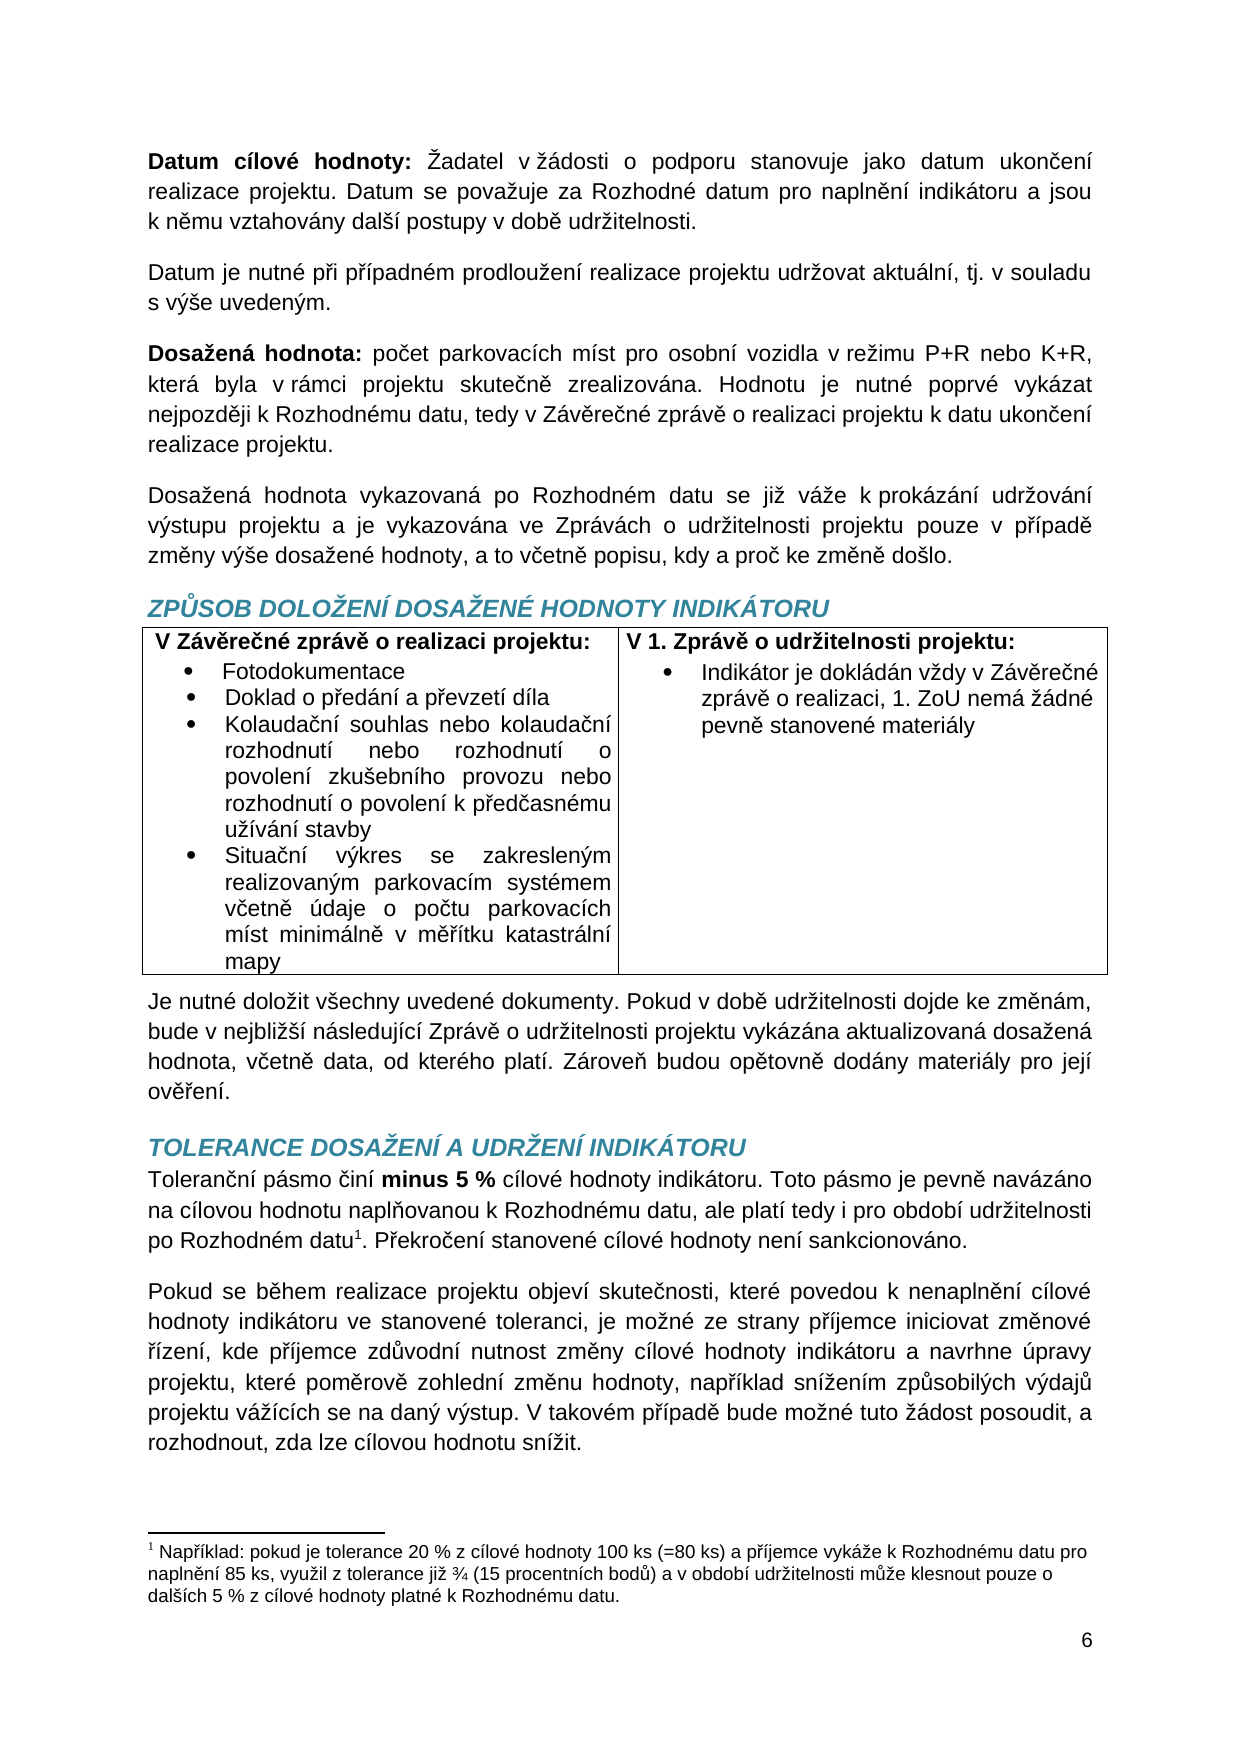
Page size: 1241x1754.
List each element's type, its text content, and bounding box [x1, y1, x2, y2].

text Dosažená hodnota vykazovaná po Rozhodném datu se již váže k prokázání udržování výstupu projektu a je vykazována ve Zprávách o udržitelnosti projektu pouze v případě změny výše dosažené hodnoty, a to včetně popisu, kdy a proč ke změně došlo. [148, 482, 1092, 569]
table_header V 1. Zprávě o udržitelnosti projektu: Indikátor je dokládán vždy v Závěrečné zprávě o realizaci, 1. ZoU nemá žádné pevně stanovené materiály [619, 628, 1107, 974]
text Pokud se během realizace projektu objeví skutečnosti, které povedou k nenaplnění cílové hodnoty indikátoru ve stanovené toleranci, je možné ze strany příjemce iniciovat změnové řízení, kde příjemce zdůvodní nutnost změny cílové hodnoty indikátoru a navrhne úpravy projektu, které poměrově zohlední změnu hodnoty, například snížením způsobilých výdajů projektu vážících se na daný výstup. V takovém případě bude možné tuto žádost posoudit, a rozhodnout, zda lze cílovou hodnotu snížit. [148, 1278, 1092, 1455]
text Datum je nutné při případném prodloužení realizace projektu udržovat aktuální, tj. v souladu s výše uvedeným. [148, 259, 1092, 316]
text Datum cílové hodnoty: Žadatel v žádosti o podporu stanovuje jako datum ukončení realizace projektu. Datum se považuje za Rozhodné datum pro naplnění indikátoru a jsou k němu vztahovány další postupy v době udržitelnosti. [148, 148, 1092, 234]
text Toleranční pásmo činí minus 5 % cílové hodnoty indikátoru. Toto pásmo je pevně navázáno na cílovou hodnotu naplňovanou k Rozhodnému datu, ale platí tedy i pro období udržitelnosti po Rozhodném datu. Překročení stanovené cílové hodnoty není sankcionováno. [148, 1166, 1092, 1253]
table_header V Závěrečné zprávě o realizaci projektu: Fotodokumentace Doklad o předání a převzetí díla Kolaudační souhlas nebo kolaudační rozhodnutí nebo rozhodnutí o povolení zkušebního provozu nebo rozhodnutí o povolení k předčasnému užívání stavby Situační výkres se zakresleným realizovaným parkovacím systémem včetně údaje o počtu parkovacích míst minimálně v měřítku katastrální mapy [143, 628, 618, 974]
text Je nutné doložit všechny uvedené dokumenty. Pokud v době udržitelnosti dojde ke změnám, bude v nejbližší následující Zprávě o udržitelnosti projektu vykázána aktualizovaná dosažená hodnota, včetně data, od kterého platí. Zároveň budou opětovně dodány materiály pro její ověření. [148, 988, 1092, 1104]
text Dosažená hodnota: počet parkovacích míst pro osobní vozidla v režimu P+R nebo K+R, která byla v rámci projektu skutečně zrealizována. Hodnotu je nutné poprvé vykázat nejpozději k Rozhodnému datu, tedy v Závěrečné zprávě o realizaci projektu k datu ukončení realizace projektu. [148, 340, 1092, 457]
text Způsob doložení dosažené hodnoty indikátoru [148, 593, 1092, 622]
text TOLERANCE DOSAŽENÍ a udržení indikátoru [148, 1133, 1092, 1162]
